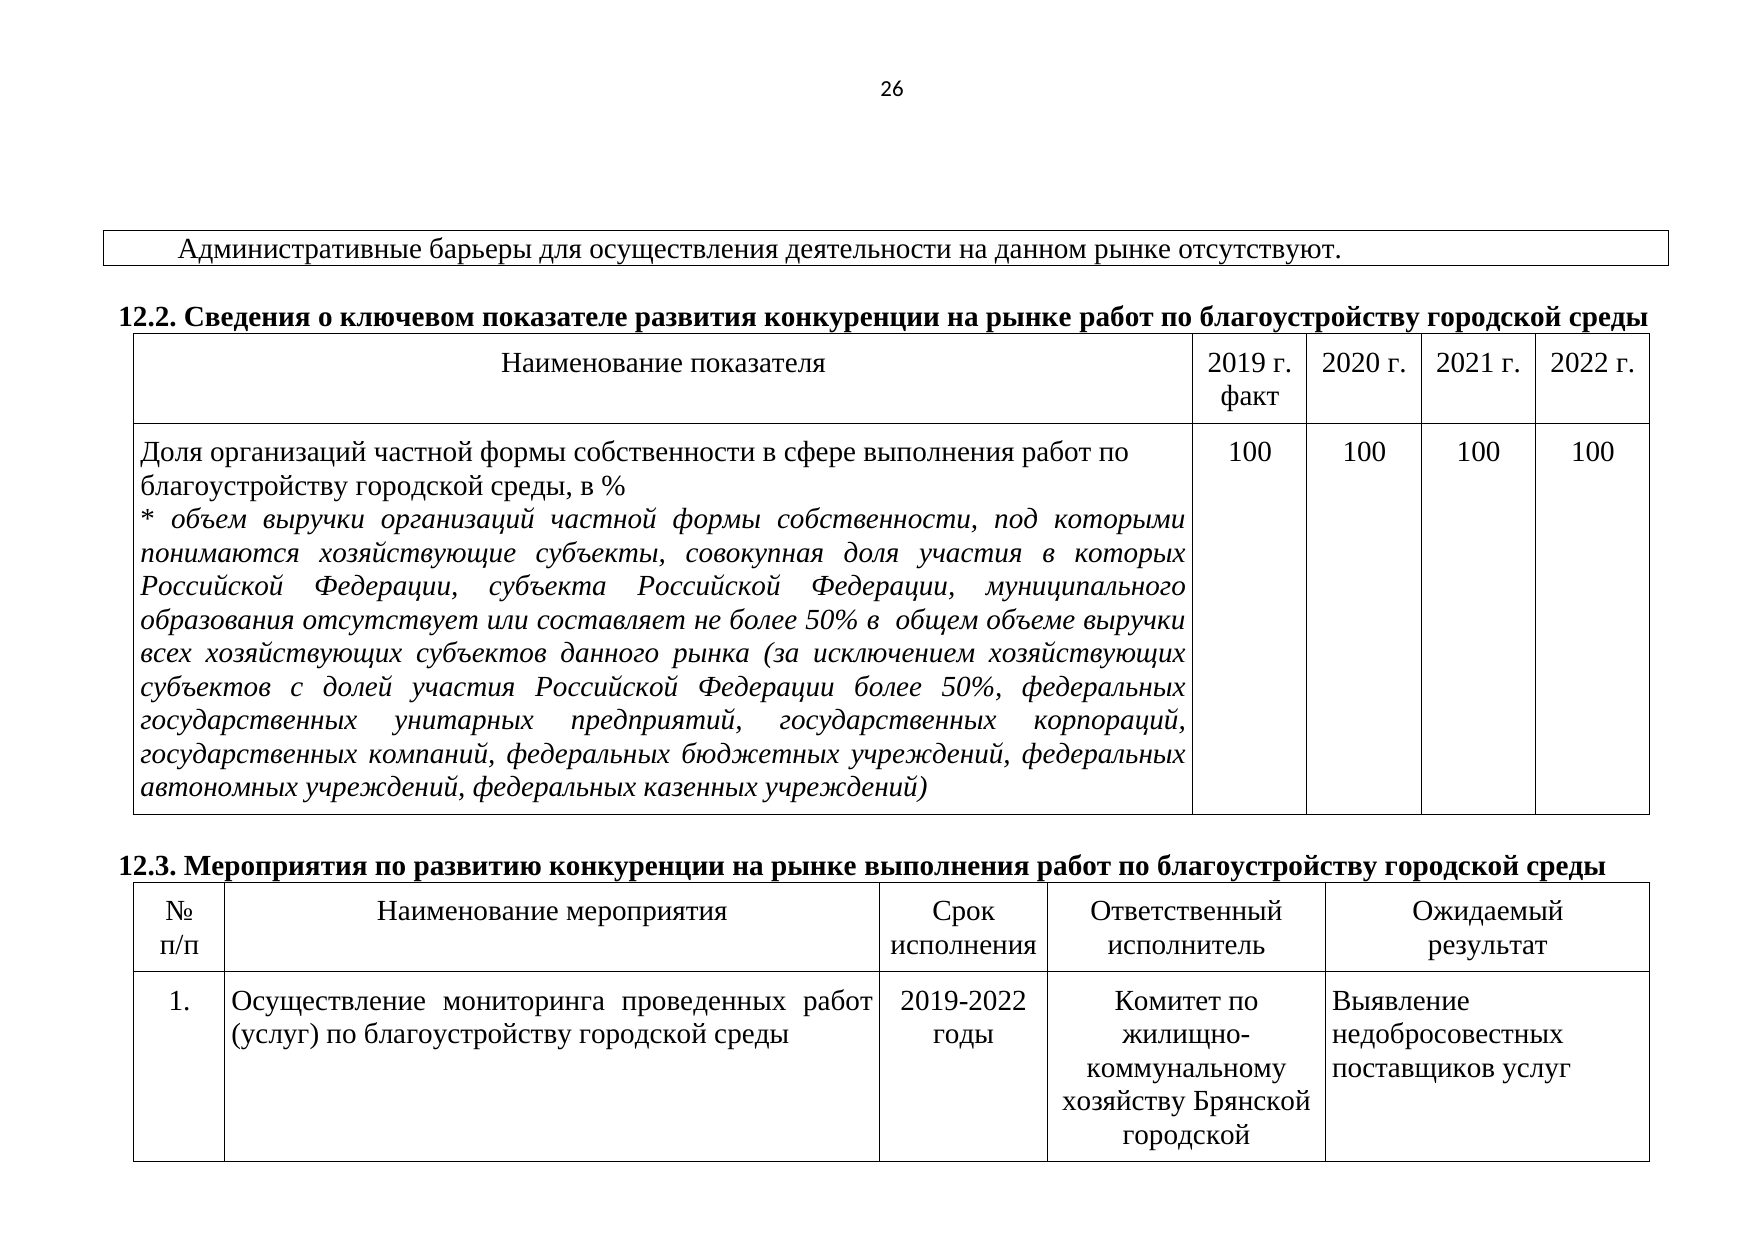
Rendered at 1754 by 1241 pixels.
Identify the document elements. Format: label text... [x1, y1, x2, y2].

text 12.3. Мероприятия по развитию конкуренции на рынке выполнения работ по благоустройству городской среды [118, 848, 1665, 882]
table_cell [225, 972, 879, 1161]
table_header Наименование показателя [134, 334, 1192, 422]
table_header 2019 г. факт [1193, 334, 1306, 422]
table_header 2022 г. [1536, 334, 1649, 422]
table_cell 100 [1193, 424, 1306, 814]
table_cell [1048, 972, 1325, 1161]
table_header 2021 г. [1422, 334, 1535, 422]
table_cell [1326, 972, 1649, 1161]
table_cell 100 [1307, 424, 1421, 814]
table_cell 100 [1422, 424, 1535, 814]
text 12.2. Сведения о ключевом показателе развития конкуренции на рынке работ по благоустройству городской среды [118, 299, 1665, 333]
table_cell 2019-2022 годы [880, 972, 1047, 1161]
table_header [104, 231, 1668, 265]
table_header Ответственный исполнитель [1048, 883, 1325, 971]
table_header 2020 г. [1307, 334, 1421, 422]
table_header Наименование мероприятия [225, 883, 879, 971]
table_cell 100 [1536, 424, 1649, 814]
table_header Ожидаемый результат [1326, 883, 1649, 971]
table_header Срок исполнения [880, 883, 1047, 971]
table_header № п/п [134, 883, 224, 971]
table_cell 1. [134, 972, 224, 1161]
table_cell Доля организаций частной формы собственности в сфере выполнения работ по благоустройству городской среды, в % * объем выручки организаций частной формы собственности, под которыми понимаются хозяйствующие субъекты, совокупная доля участия в которых Российской Федерации, субъекта Российской Федерации, муниципального образования отсутствует или составляет не более 50% в общем объеме выручки всех хозяйствующих субъектов данного рынка (за исключением хозяйствующих субъектов с долей участия Российской Федерации более 50%, федеральных государственных унитарных предприятий, государственных корпораций, государственных компаний, федеральных бюджетных учреждений, федеральных автономных учреждений, федеральных казенных учреждений) [134, 424, 1192, 814]
